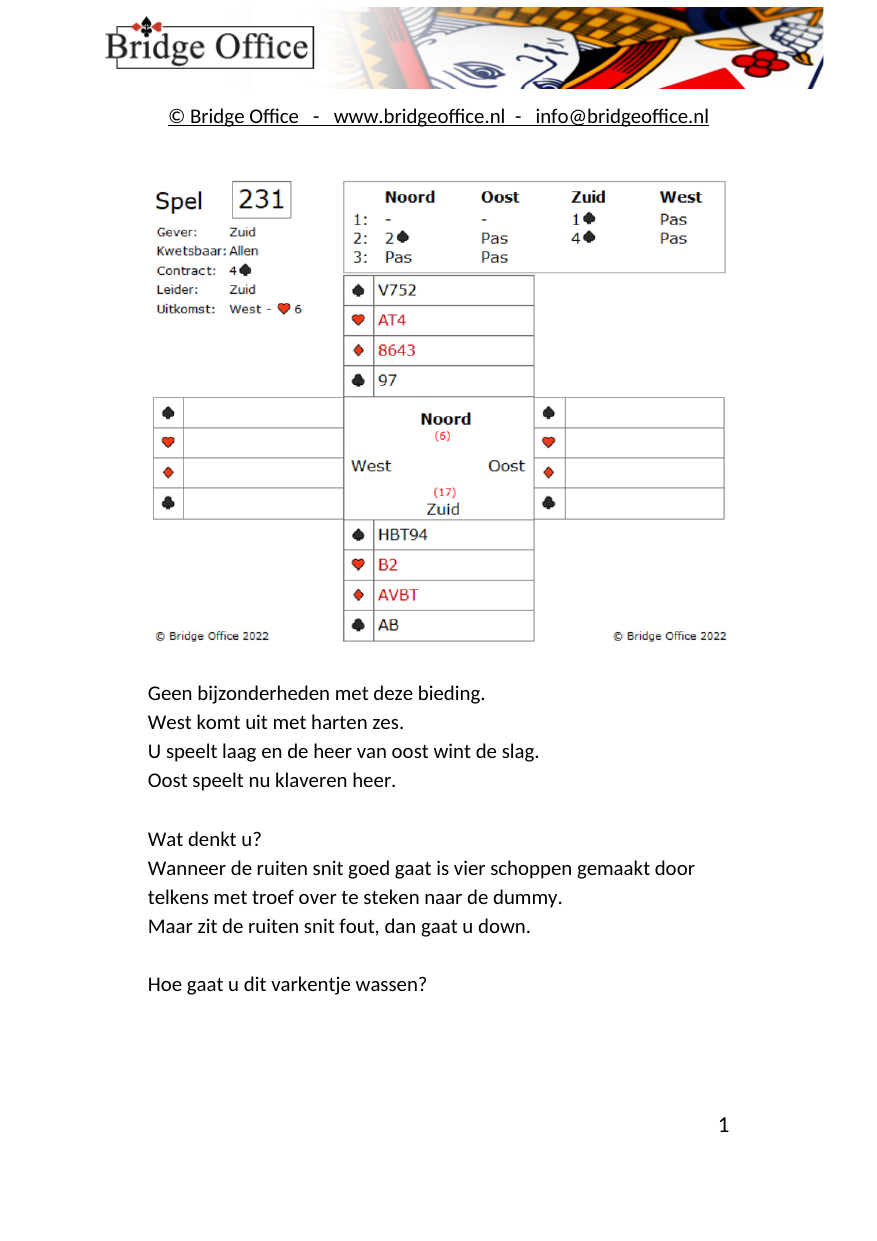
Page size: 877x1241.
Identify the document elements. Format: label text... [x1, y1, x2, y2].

text Maar zit de ruiten snit fout, dan gaat u down. [148, 913, 729, 939]
text Hoe gaat u dit varkentje wassen? [148, 972, 729, 997]
picture [147, 173, 730, 647]
picture [78, 7, 824, 89]
text Oost speelt nu klaveren heer. [148, 767, 729, 793]
text Wat denkt u? [148, 826, 729, 851]
text Wanneer de ruiten snit goed gaat is vier schoppen gemaakt door telkens met troef over te steken naar de dummy. [148, 855, 729, 909]
text West komt uit met harten zes. [148, 709, 729, 734]
text U speelt laag en de heer van oost wint de slag. [148, 738, 729, 764]
text Geen bijzonderheden met deze bieding. [148, 651, 729, 705]
